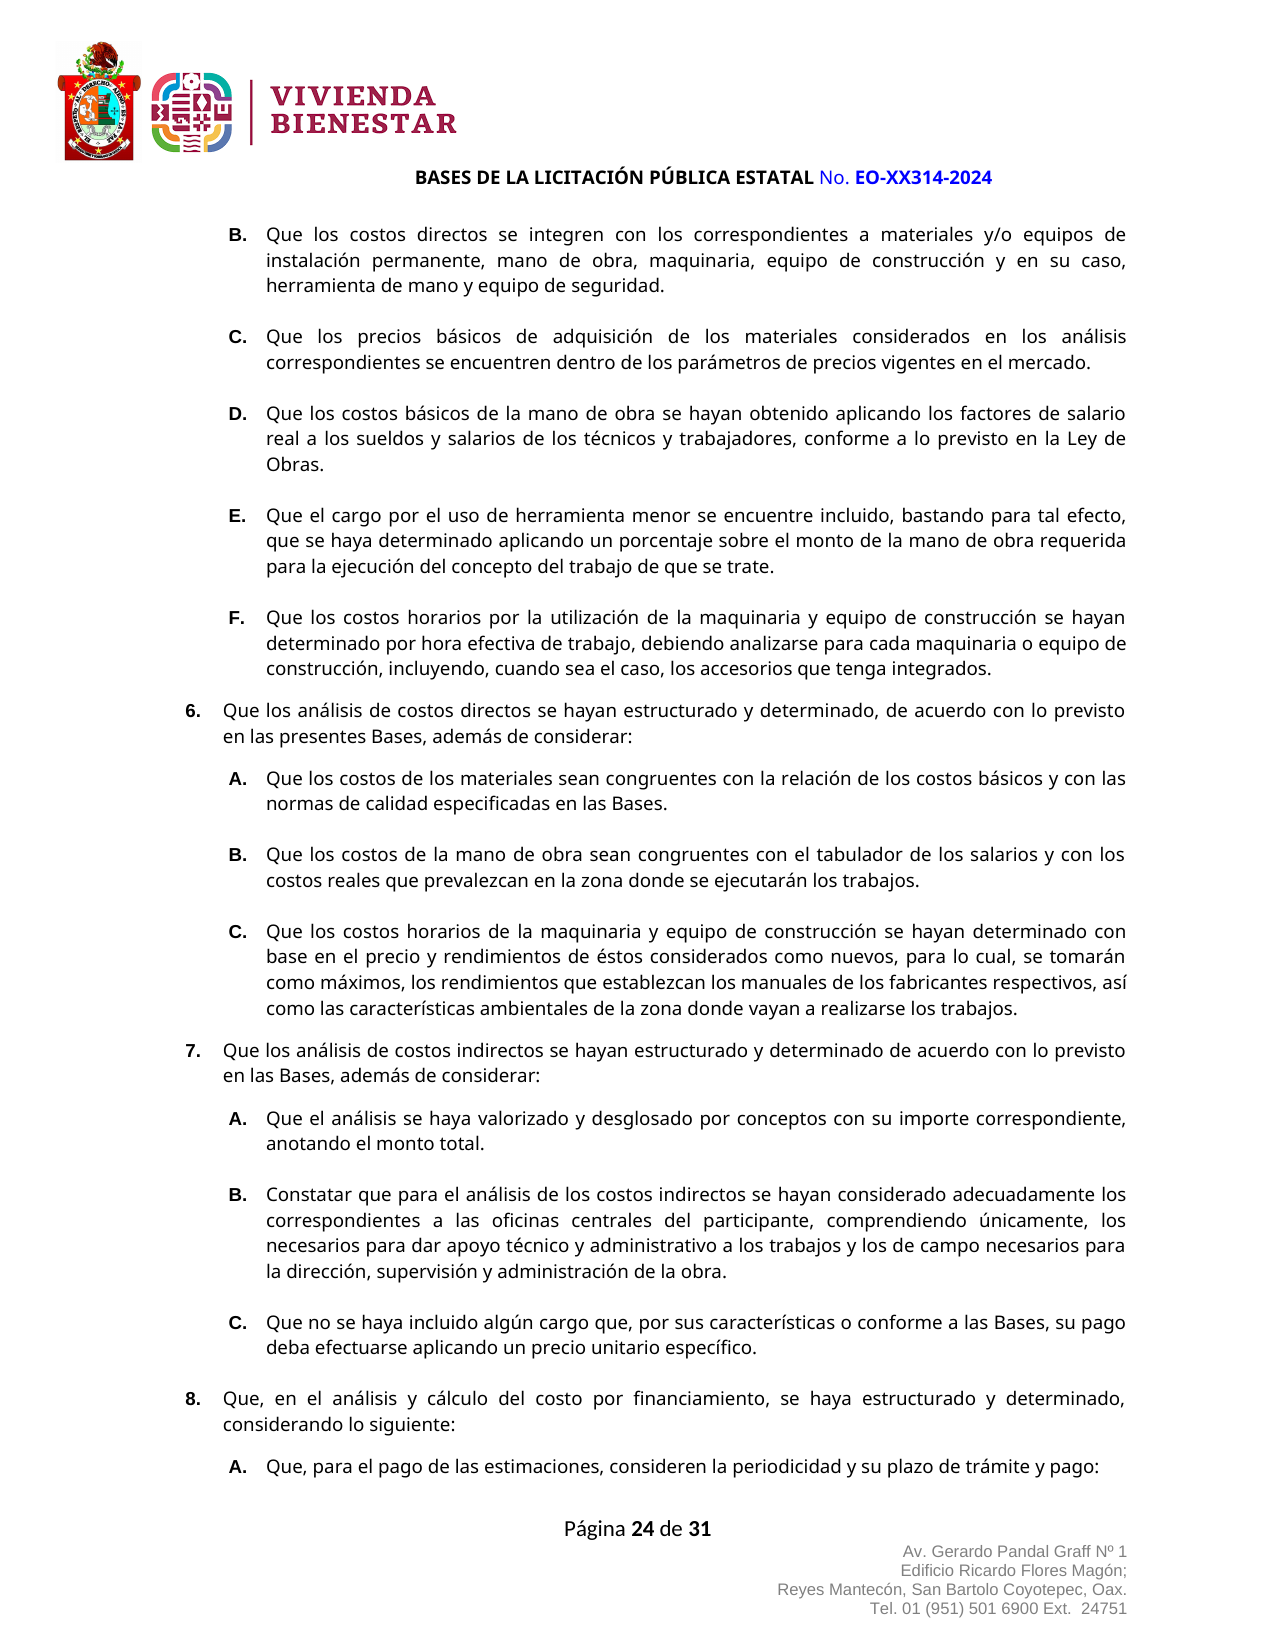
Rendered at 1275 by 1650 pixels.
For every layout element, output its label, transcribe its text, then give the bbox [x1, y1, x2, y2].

list Que los costos básicos de la mano de obra se hayan obtenido aplicando los factores de salario real a los sueldos y salarios de los técnicos y trabajadores, conforme a lo previsto en la Ley de Obras. [228, 400, 1127, 477]
list Que los análisis de costos directos se hayan estructurado y determinado, de acuerdo con lo previsto en las presentes Bases, además de considerar: [185, 697, 1127, 748]
list Que los costos horarios por la utilización de la maquinaria y equipo de construcción se hayan determinado por hora efectiva de trabajo, debiendo analizarse para cada maquinaria o equipo de construcción, incluyendo, cuando sea el caso, los accesorios que tenga integrados. [228, 604, 1127, 681]
list Que los análisis de costos indirectos se hayan estructurado y determinado de acuerdo con lo previsto en las Bases, además de considerar: [185, 1037, 1127, 1088]
list Que el análisis se haya valorizado y desglosado por conceptos con su importe correspondiente, anotando el monto total. [228, 1105, 1127, 1156]
list Que los costos de los materiales sean congruentes con la relación de los costos básicos y con las normas de calidad especificadas en las Bases. [228, 765, 1127, 816]
list Que los precios básicos de adquisición de los materiales considerados en los análisis correspondientes se encuentren dentro de los parámetros de precios vigentes en el mercado. [228, 323, 1127, 374]
list Que, para el pago de las estimaciones, consideren la periodicidad y su plazo de trámite y pago: [228, 1453, 1127, 1479]
list Que los costos horarios de la maquinaria y equipo de construcción se hayan determinado con base en el precio y rendimientos de éstos considerados como nuevos, para lo cual, se tomarán como máximos, los rendimientos que establezcan los manuales de los fabricantes respectivos, así como las características ambientales de la zona donde vayan a realizarse los trabajos. [228, 918, 1127, 1020]
list Que, en el análisis y cálculo del costo por financiamiento, se haya estructurado y determinado, considerando lo siguiente: [185, 1386, 1127, 1437]
list Que los costos directos se integren con los correspondientes a materiales y/o equipos de instalación permanente, mano de obra, maquinaria, equipo de construcción y en su caso, herramienta de mano y equipo de seguridad. [228, 221, 1127, 298]
picture [147, 64, 473, 161]
list Que los costos de la mano de obra sean congruentes con el tabulador de los salarios y con los costos reales que prevalezcan en la zona donde se ejecutarán los trabajos. [228, 842, 1127, 893]
list Que el cargo por el uso de herramienta menor se encuentre incluido, bastando para tal efecto, que se haya determinado aplicando un porcentaje sobre el monto de la mano de obra requerida para la ejecución del concepto del trabajo de que se trate. [228, 502, 1127, 579]
list Que no se haya incluido algún cargo que, por sus características o conforme a las Bases, su pago deba efectuarse aplicando un precio unitario específico. [228, 1309, 1127, 1360]
picture [55, 41, 143, 163]
list Constatar que para el análisis de los costos indirectos se hayan considerado adecuadamente los correspondientes a las oficinas centrales del participante, comprendiendo únicamente, los necesarios para dar apoyo técnico y administrativo a los trabajos y los de campo necesarios para la dirección, supervisión y administración de la obra. [228, 1181, 1127, 1283]
